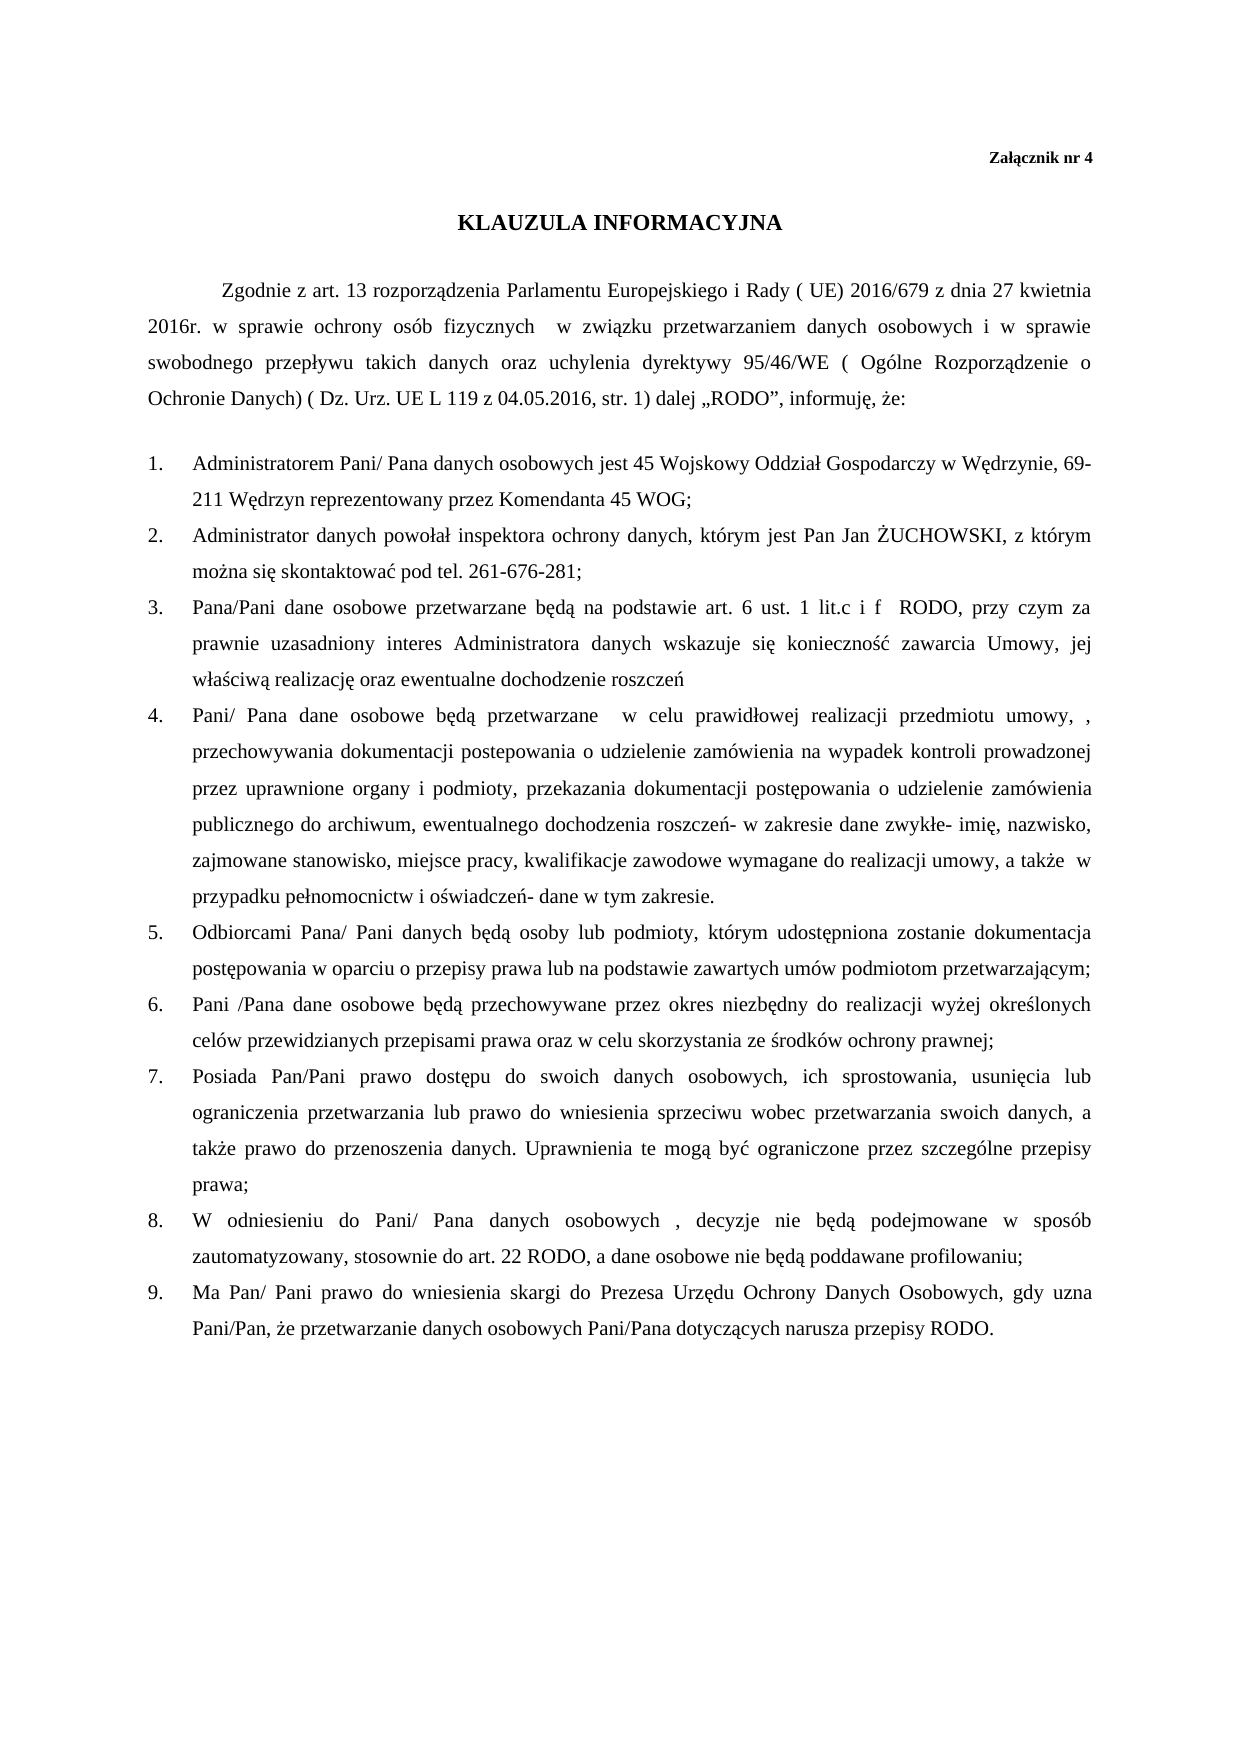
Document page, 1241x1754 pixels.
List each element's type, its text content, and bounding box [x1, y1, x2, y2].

list Pana/Pani dane osobowe przetwarzane będą na podstawie art. 6 ust. 1 lit.c i f RODO, przy czym za prawnie uzasadniony interes Administratora danych wskazuje się konieczność zawarcia Umowy, jej właściwą realizację oraz ewentualne dochodzenie roszczeń [148, 595, 1093, 691]
text Załącznik nr 4 [148, 148, 1093, 167]
list Administratorem Pani/ Pana danych osobowych jest 45 Wojskowy Oddział Gospodarczy w Wędrzynie, 69-211 Wędrzyn reprezentowany przez Komendanta 45 WOG; [148, 451, 1093, 511]
list Pani/ Pana dane osobowe będą przetwarzane w celu prawidłowej realizacji przedmiotu umowy, , przechowywania dokumentacji postepowania o udzielenie zamówienia na wypadek kontroli prowadzonej przez uprawnione organy i podmioty, przekazania dokumentacji postępowania o udzielenie zamówienia publicznego do archiwum, ewentualnego dochodzenia roszczeń- w zakresie dane zwykłe- imię, nazwisko, zajmowane stanowisko, miejsce pracy, kwalifikacje zawodowe wymagane do realizacji umowy, a także w przypadku pełnomocnictw i oświadczeń- dane w tym zakresie. [148, 703, 1093, 908]
text KLAUZULA INFORMACYJNA [148, 209, 1093, 235]
list Posiada Pan/Pani prawo dostępu do swoich danych osobowych, ich sprostowania, usunięcia lub ograniczenia przetwarzania lub prawo do wniesienia sprzeciwu wobec przetwarzania swoich danych, a także prawo do przenoszenia danych. Uprawnienia te mogą być ograniczone przez szczególne przepisy prawa; [148, 1064, 1093, 1196]
list Ma Pan/ Pani prawo do wniesienia skargi do Prezesa Urzędu Ochrony Danych Osobowych, gdy uzna Pani/Pan, że przetwarzanie danych osobowych Pani/Pana dotyczących narusza przepisy RODO. [148, 1280, 1093, 1340]
list W odniesieniu do Pani/ Pana danych osobowych , decyzje nie będą podejmowane w sposób zautomatyzowany, stosownie do art. 22 RODO, a dane osobowe nie będą poddawane profilowaniu; [148, 1208, 1093, 1268]
list Administrator danych powołał inspektora ochrony danych, którym jest Pan Jan ŻUCHOWSKI, z którym można się skontaktować pod tel. 261-676-281; [148, 523, 1093, 583]
list Pani /Pana dane osobowe będą przechowywane przez okres niezbędny do realizacji wyżej określonych celów przewidzianych przepisami prawa oraz w celu skorzystania ze środków ochrony prawnej; [148, 992, 1093, 1052]
text Zgodnie z art. 13 rozporządzenia Parlamentu Europejskiego i Rady ( UE) 2016/679 z dnia 27 kwietnia 2016r. w sprawie ochrony osób fizycznych w związku przetwarzaniem danych osobowych i w sprawie swobodnego przepływu takich danych oraz uchylenia dyrektywy 95/46/WE ( Ogólne Rozporządzenie o Ochronie Danych) ( Dz. Urz. UE L 119 z 04.05.2016, str. 1) dalej „RODO”, informuję, że: [148, 278, 1093, 410]
list Odbiorcami Pana/ Pani danych będą osoby lub podmioty, którym udostępniona zostanie dokumentacja postępowania w oparciu o przepisy prawa lub na podstawie zawartych umów podmiotom przetwarzającym; [148, 919, 1093, 980]
